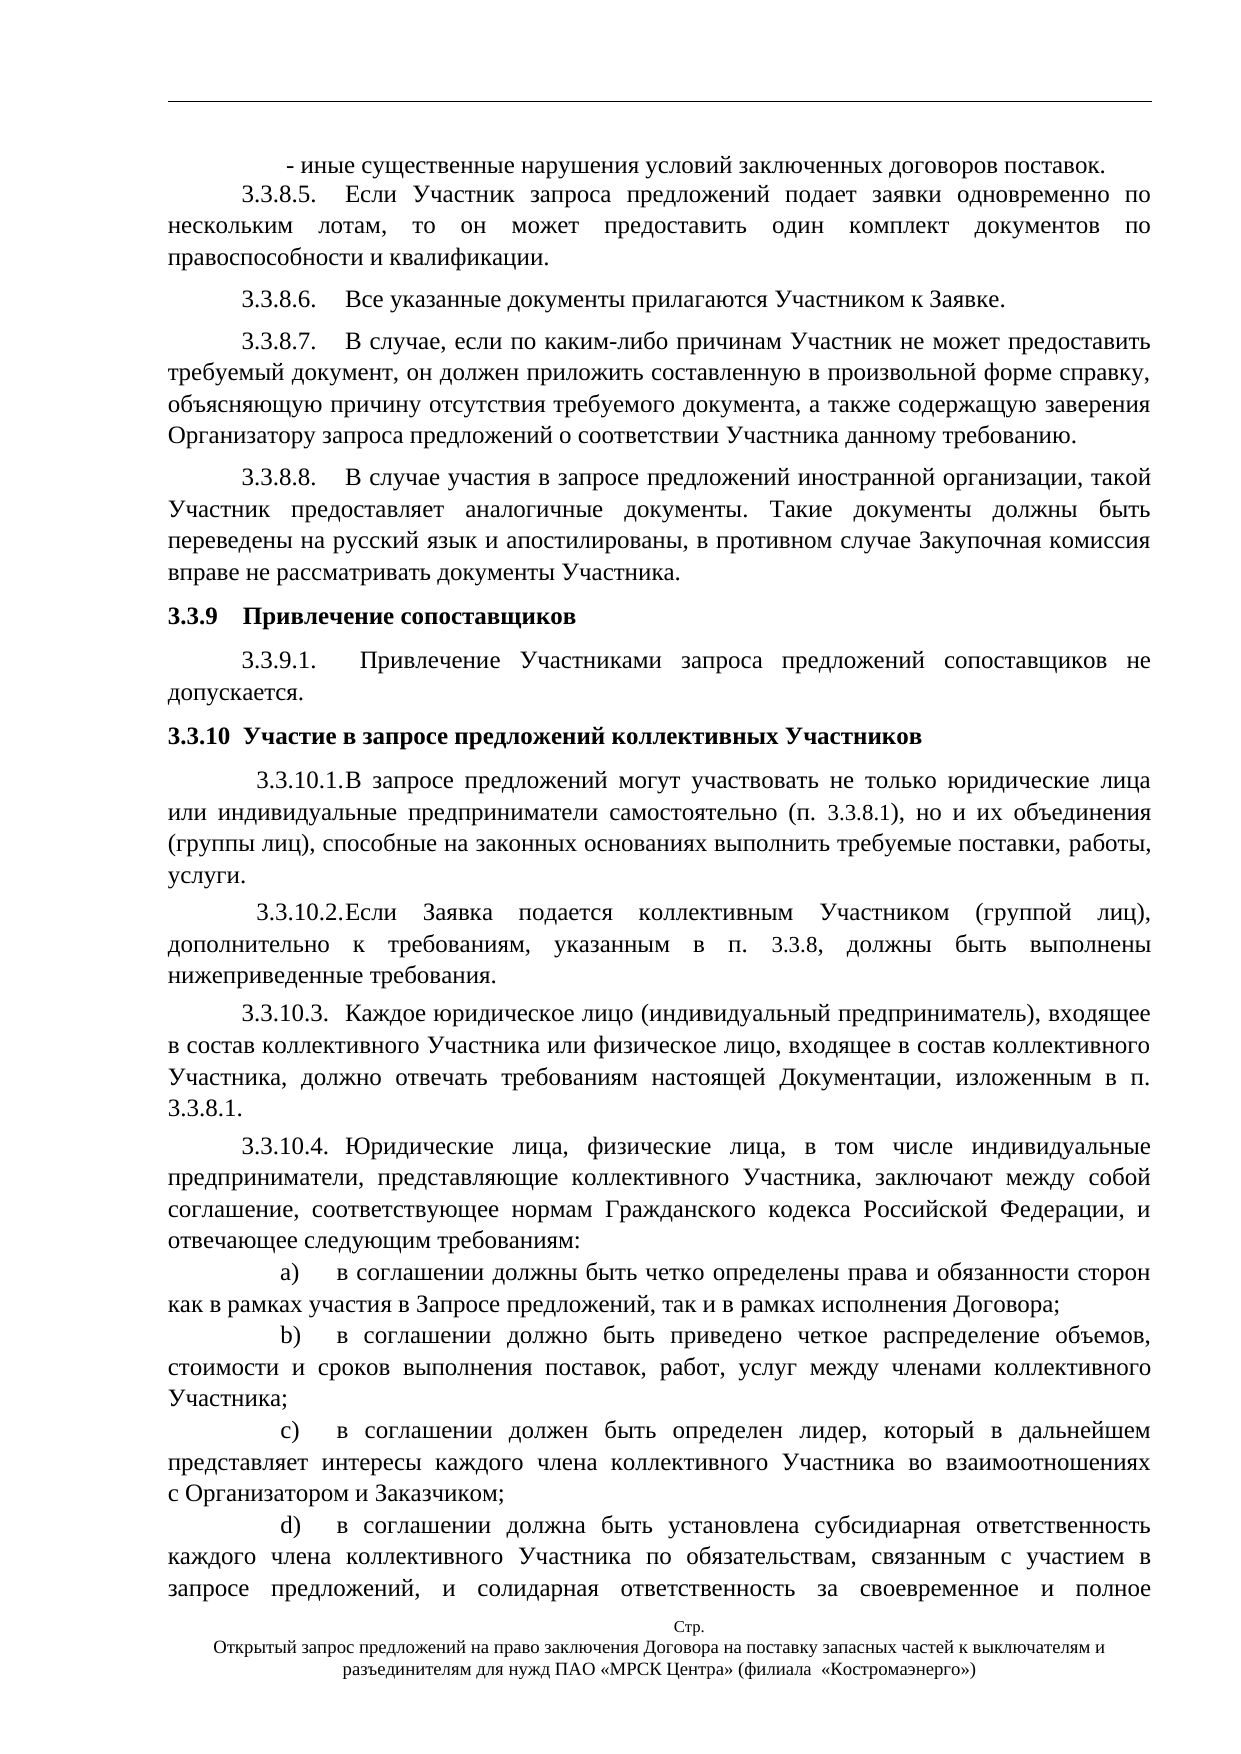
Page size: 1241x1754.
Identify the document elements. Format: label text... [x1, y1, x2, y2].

list Все указанные документы прилагаются Участником к Заявке. [168, 284, 1152, 313]
list Если Заявка подается коллективным Участником (группой лиц), дополнительно к требованиям, указанным в п. 3.3.8, должны быть выполнены нижеприведенные требования. [168, 897, 1152, 989]
list Если Участник запроса предложений подает заявки одновременно по нескольким лотам, то он может предоставить один комплект документов по правоспособности и квалификации. [168, 179, 1152, 271]
list В случае участия в запросе предложений иностранной организации, такой Участник предоставляет аналогичные документы. Такие документы должны быть переведены на русский язык и апостилированы, в противном случае Закупочная комиссия вправе не рассматривать документы Участника. [168, 462, 1152, 586]
subtitle Привлечение сопоставщиков [168, 601, 1152, 630]
list Каждое юридическое лицо (индивидуальный предприниматель), входящее в состав коллективного Участника или физическое лицо, входящее в состав коллективного Участника, должно отвечать требованиям настоящей Документации, изложенным в п. 3.3.8.1. [168, 998, 1152, 1122]
list Юридические лица, физические лица, в том числе индивидуальные предприниматели, представляющие коллективного Участника, заключают между собой соглашение, соответствующее нормам Гражданского кодекса Российской Федерации, и отвечающее следующим требованиям: [168, 1131, 1152, 1254]
list - иные существенные нарушения условий заключенных договоров поставок. [286, 150, 1152, 179]
list в соглашении должно быть приведено четкое распределение объемов, стоимости и сроков выполнения поставок, работ, услуг между членами коллективного Участника; [168, 1320, 1152, 1412]
subtitle Участие в запросе предложений коллективных Участников [168, 721, 1152, 750]
list в соглашении должен быть определен лидер, который в дальнейшем представляет интересы каждого члена коллективного Участника во взаимоотношениях с Организатором и Заказчиком; [168, 1415, 1152, 1507]
list в соглашении должны быть четко определены права и обязанности сторон как в рамках участия в Запросе предложений, так и в рамках исполнения Договора; [168, 1257, 1152, 1317]
list В случае, если по каким-либо причинам Участник не может предоставить требуемый документ, он должен приложить составленную в произвольной форме справку, объясняющую причину отсутствия требуемого документа, а также содержащую заверения Организатору запроса предложений о соответствии Участника данному требованию. [168, 326, 1152, 449]
list Привлечение Участниками запроса предложений сопоставщиков не допускается. [168, 645, 1152, 706]
list В запросе предложений могут участвовать не только юридические лица или индивидуальные предприниматели самостоятельно (п. 3.3.8.1), но и их объединения (группы лиц), способные на законных основаниях выполнить требуемые поставки, работы, услуги. [168, 765, 1152, 888]
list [168, 1510, 1152, 1602]
